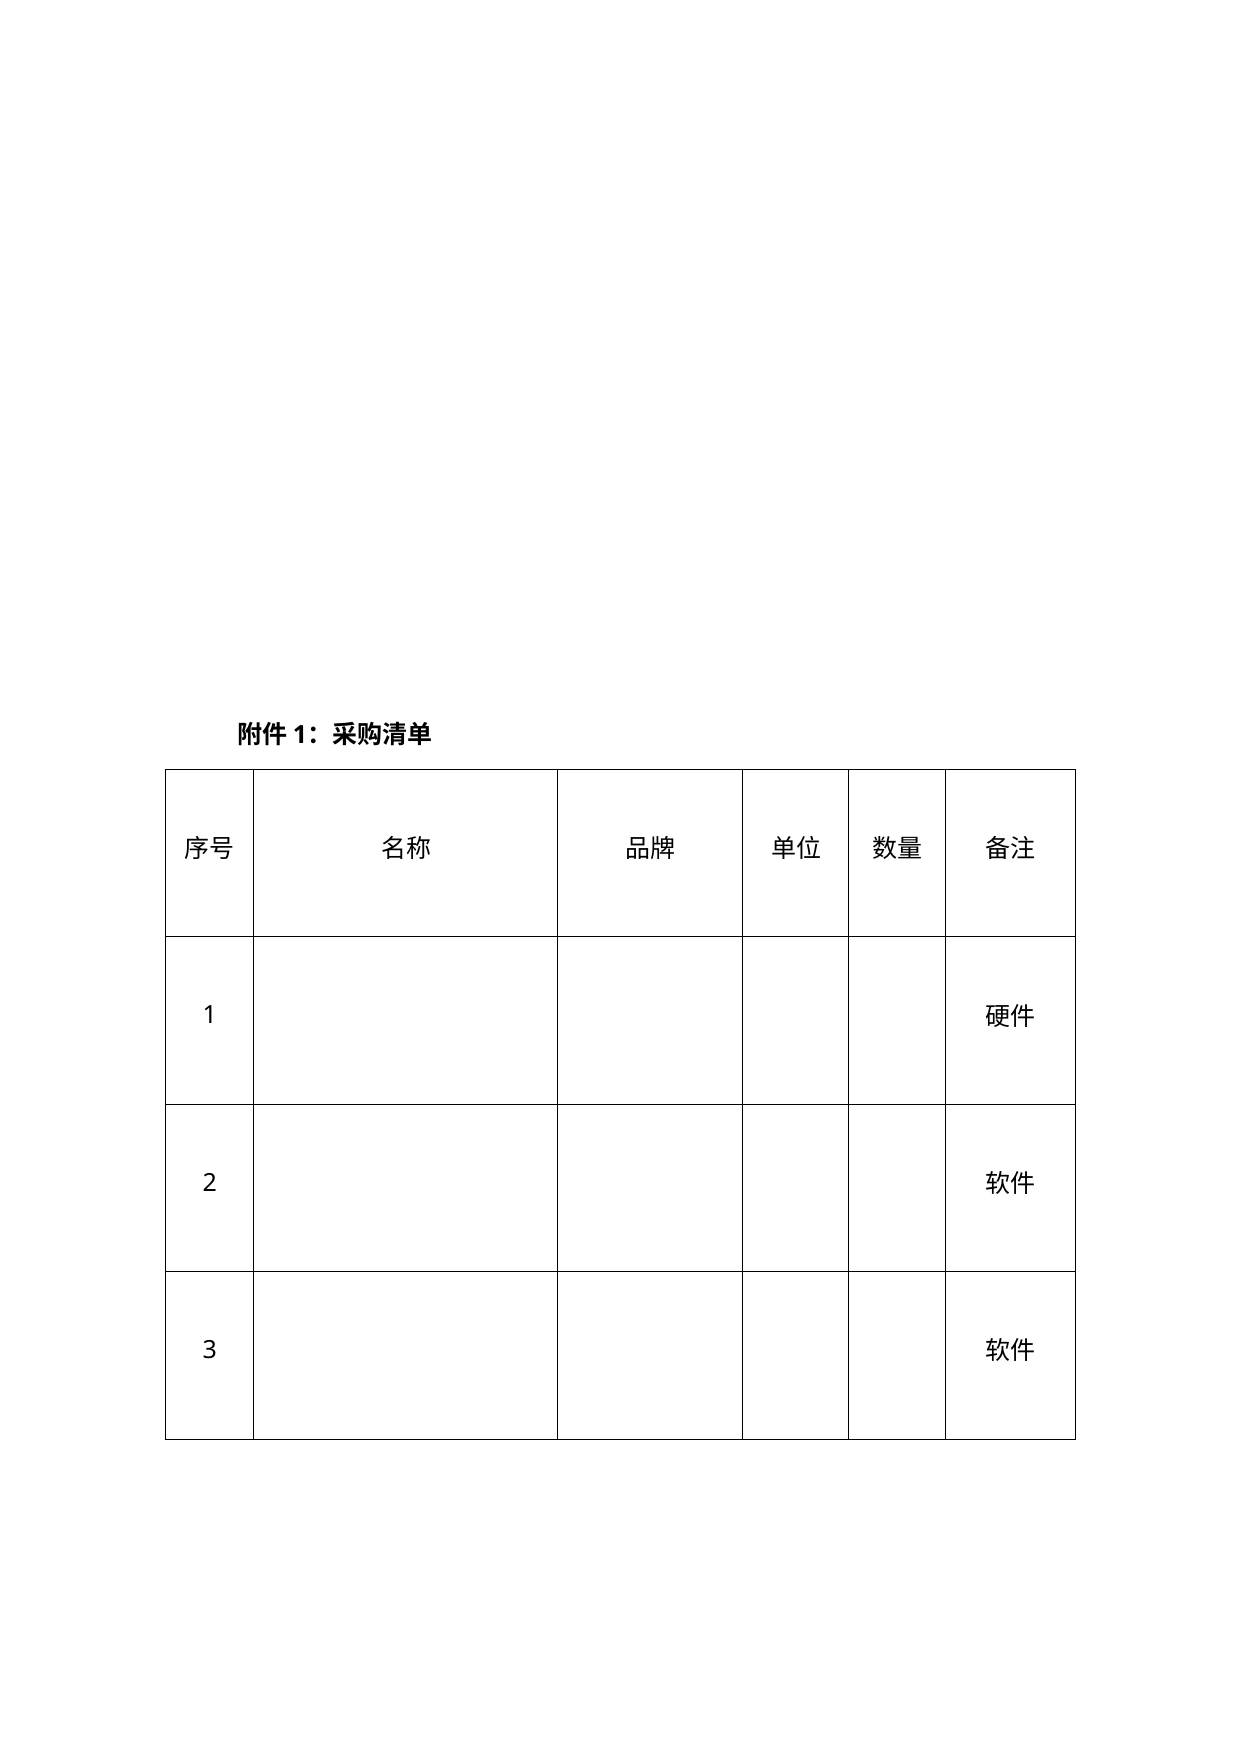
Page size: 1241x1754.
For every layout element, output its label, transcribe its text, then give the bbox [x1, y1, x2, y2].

table_cell [849, 1272, 945, 1438]
table_header 名称 [254, 770, 557, 936]
text 附件1：采购清单 [187, 714, 1053, 751]
table_header 备注 [946, 770, 1075, 936]
table_cell [558, 1272, 742, 1438]
table_cell [743, 937, 848, 1104]
table_header 单位 [743, 770, 848, 936]
table_cell 2 [166, 1105, 253, 1271]
table_cell [558, 937, 742, 1104]
table_cell [849, 1105, 945, 1271]
table_cell 1 [166, 937, 253, 1104]
table_cell [254, 1272, 557, 1438]
table_cell [558, 1105, 742, 1271]
table_cell [849, 937, 945, 1104]
table_cell 3 [166, 1272, 253, 1438]
table_cell [254, 937, 557, 1104]
table_cell [743, 1272, 848, 1438]
table_header 品牌 [558, 770, 742, 936]
table_cell [743, 1105, 848, 1271]
table_cell 硬件 [946, 937, 1075, 1104]
table_cell 软件 [946, 1272, 1075, 1438]
table_cell [254, 1105, 557, 1271]
table_cell 软件 [946, 1105, 1075, 1271]
table_header 数量 [849, 770, 945, 936]
table_header 序号 [166, 770, 253, 936]
